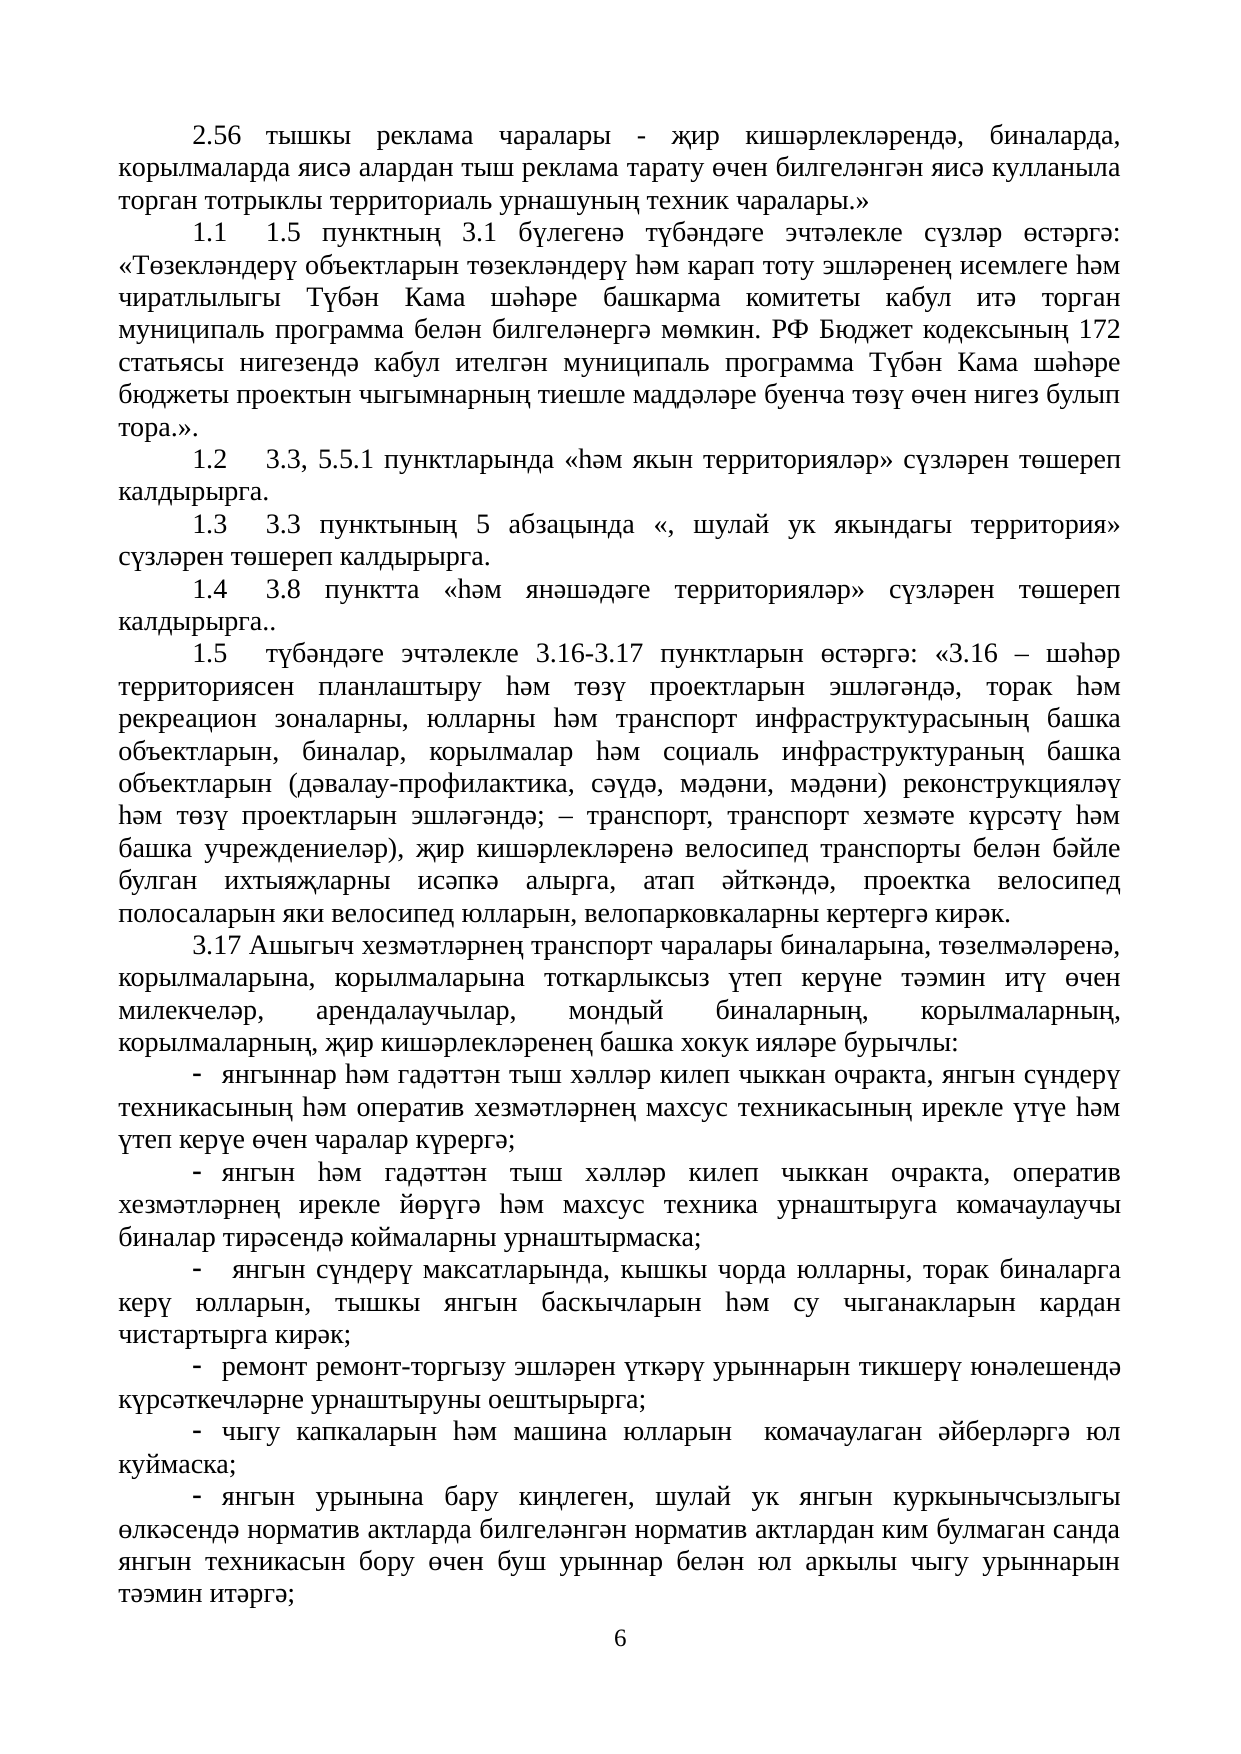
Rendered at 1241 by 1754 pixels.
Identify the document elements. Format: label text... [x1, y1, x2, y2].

list 3.8 пунктта «һәм янәшәдәге территорияләр» сүзләрен төшереп калдырырга.. [118, 572, 1122, 636]
list тышкы реклама чаралары - җир кишәрлекләрендә, биналарда, корылмаларда яисә алардан тыш реклама тарату өчен билгеләнгән яисә кулланыла торган тотрыклы территориаль урнашуның техник чаралары.» [118, 118, 1122, 215]
list ремонт ремонт-торгызу эшләрен үткәрү урыннарын тикшерү юнәлешендә күрсәткечләрне урнаштыруны оештырырга; [118, 1349, 1122, 1414]
list 3.3 пунктының 5 абзацында «, шулай ук якындагы территория» сүзләрен төшереп калдырырга. [118, 507, 1122, 572]
text 3.17 Ашыгыч хезмәтләрнең транспорт чаралары биналарына, төзелмәләренә, корылмаларына, корылмаларына тоткарлыксыз үтеп керүне тәэмин итү өчен милекчеләр, арендалаучылар, мондый биналарның, корылмаларның, корылмаларның, җир кишәрлекләренең башка хокук ияләре бурычлы: [118, 928, 1122, 1058]
list чыгу капкаларын һәм машина юлларын комачаулаган әйберләргә юл куймаска; [118, 1414, 1122, 1479]
list янгын урынына бару киңлеген, шулай ук янгын куркынычсызлыгы өлкәсендә норматив актларда билгеләнгән норматив актлардан ким булмаган санда янгын техникасын бору өчен буш урыннар белән юл аркылы чыгу урыннарын тәэмин итәргә; [118, 1479, 1122, 1609]
list янгын сүндерү максатларында, кышкы чорда юлларны, торак биналарга керү юлларын, тышкы янгын баскычларын һәм су чыганакларын кардан чистартырга кирәк; [118, 1252, 1122, 1349]
list 3.3, 5.5.1 пунктларында «һәм якын территорияләр» сүзләрен төшереп калдырырга. [118, 442, 1122, 507]
list 1.5 пунктның 3.1 бүлегенә түбәндәге эчтәлекле сүзләр өстәргә: «Төзекләндерү объектларын төзекләндерү һәм карап тоту эшләренең исемлеге һәм чиратлылыгы Түбән Кама шәһәре башкарма комитеты кабул итә торган муниципаль программа белән билгеләнергә мөмкин. РФ Бюджет кодексының 172 статьясы нигезендә кабул ителгән муниципаль программа Түбән Кама шәһәре бюджеты проектын чыгымнарның тиешле маддәләре буенча төзү өчен нигез булып тора.». [118, 215, 1122, 442]
list түбәндәге эчтәлекле 3.16-3.17 пунктларын өстәргә: «3.16 – шәһәр территориясен планлаштыру һәм төзү проектларын эшләгәндә, торак һәм рекреацион зоналарны, юлларны һәм транспорт инфраструктурасының башка объектларын, биналар, корылмалар һәм социаль инфраструктураның башка объектларын (дәвалау-профилактика, сәүдә, мәдәни, мәдәни) реконструкцияләү һәм төзү проектларын эшләгәндә; – транспорт, транспорт хезмәте күрсәтү һәм башка учреждениеләр), җир кишәрлекләренә велосипед транспорты белән бәйле булган ихтыяҗларны исәпкә алырга, атап әйткәндә, проектка велосипед полосаларын яки велосипед юлларын, велопарковкаларны кертергә кирәк. [118, 636, 1122, 928]
list янгыннар һәм гадәттән тыш хәлләр килеп чыккан очракта, янгын сүндерү техникасының һәм оператив хезмәтләрнең махсус техникасының ирекле үтүе һәм үтеп керүе өчен чаралар күрергә; [118, 1058, 1122, 1155]
list янгын һәм гадәттән тыш хәлләр килеп чыккан очракта, оператив хезмәтләрнең ирекле йөрүгә һәм махсус техника урнаштыруга комачаулаучы биналар тирәсендә коймаларны урнаштырмаска; [118, 1155, 1122, 1252]
